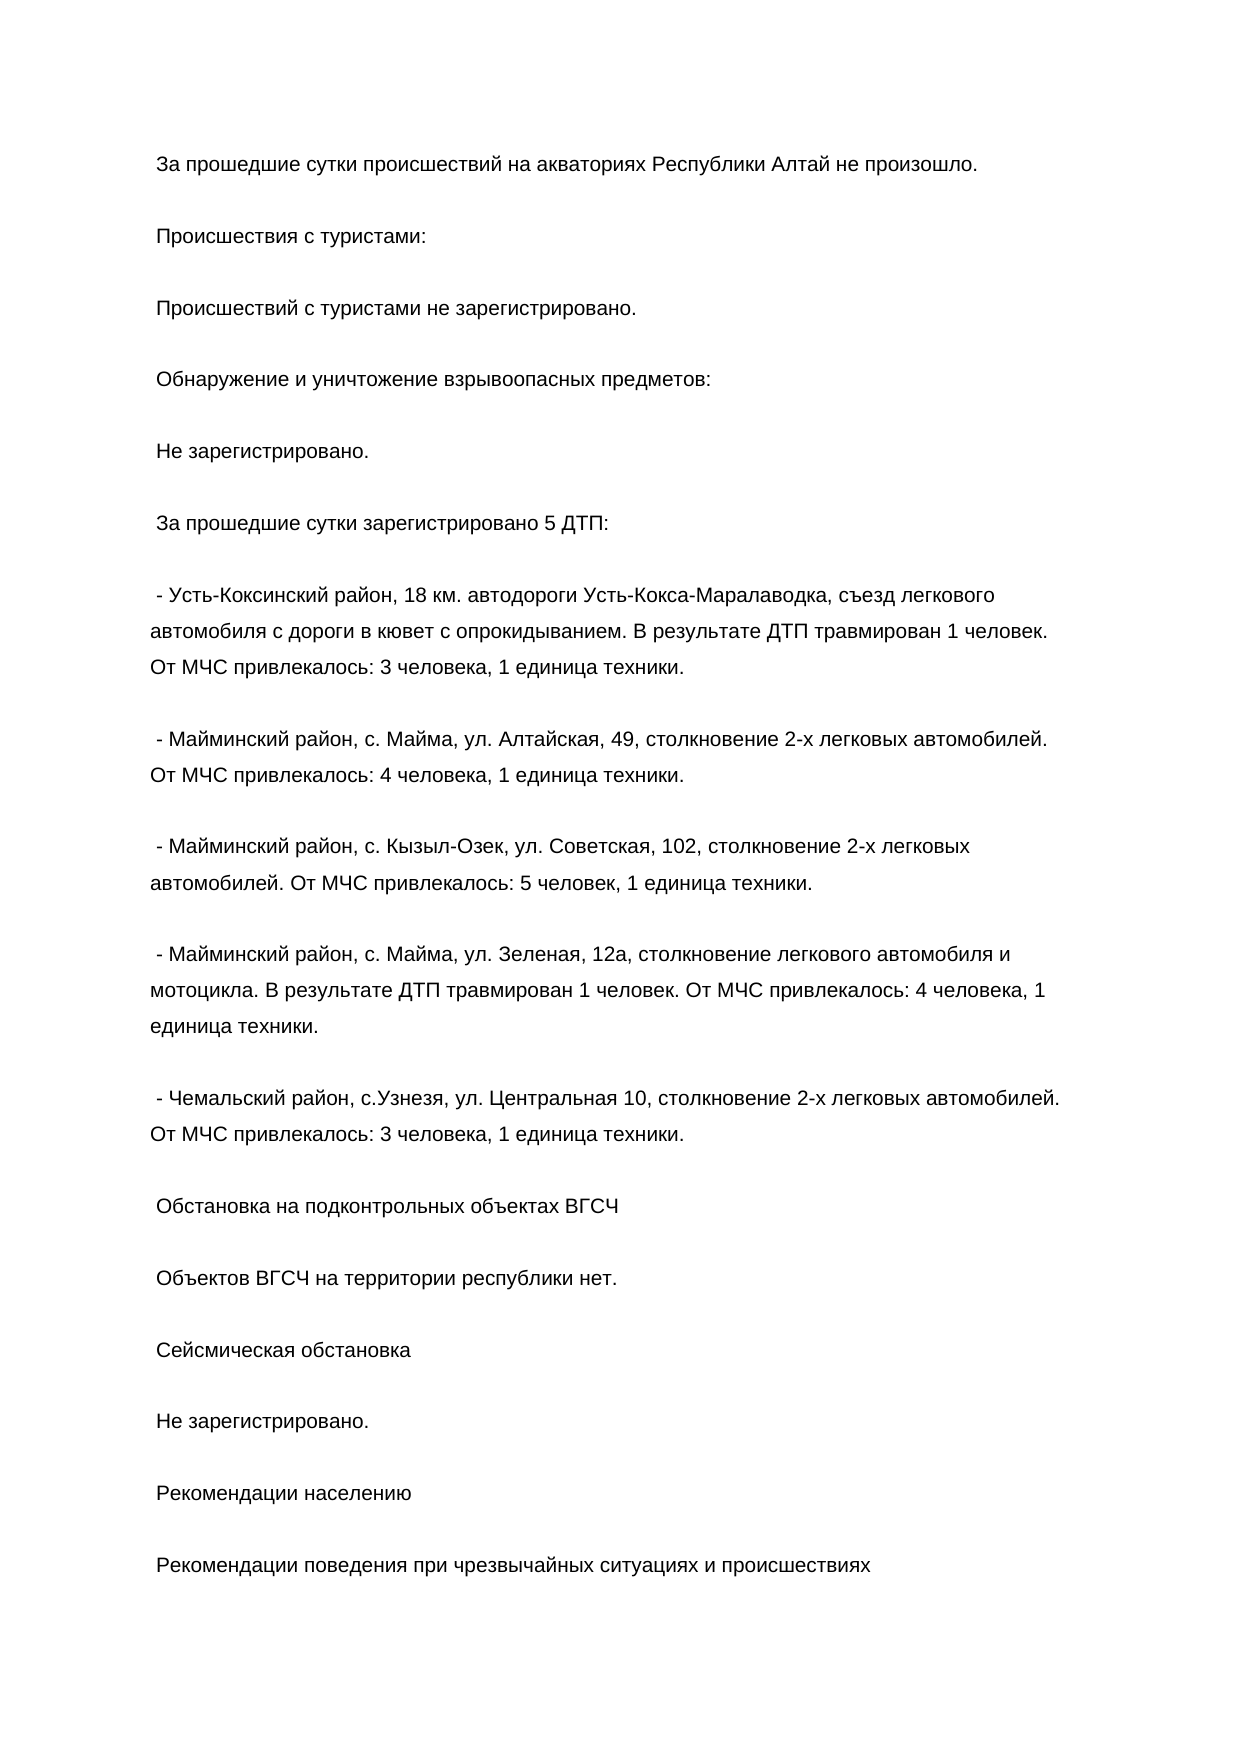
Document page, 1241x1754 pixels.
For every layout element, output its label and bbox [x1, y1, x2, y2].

table_cell [140, 150, 1078, 1577]
